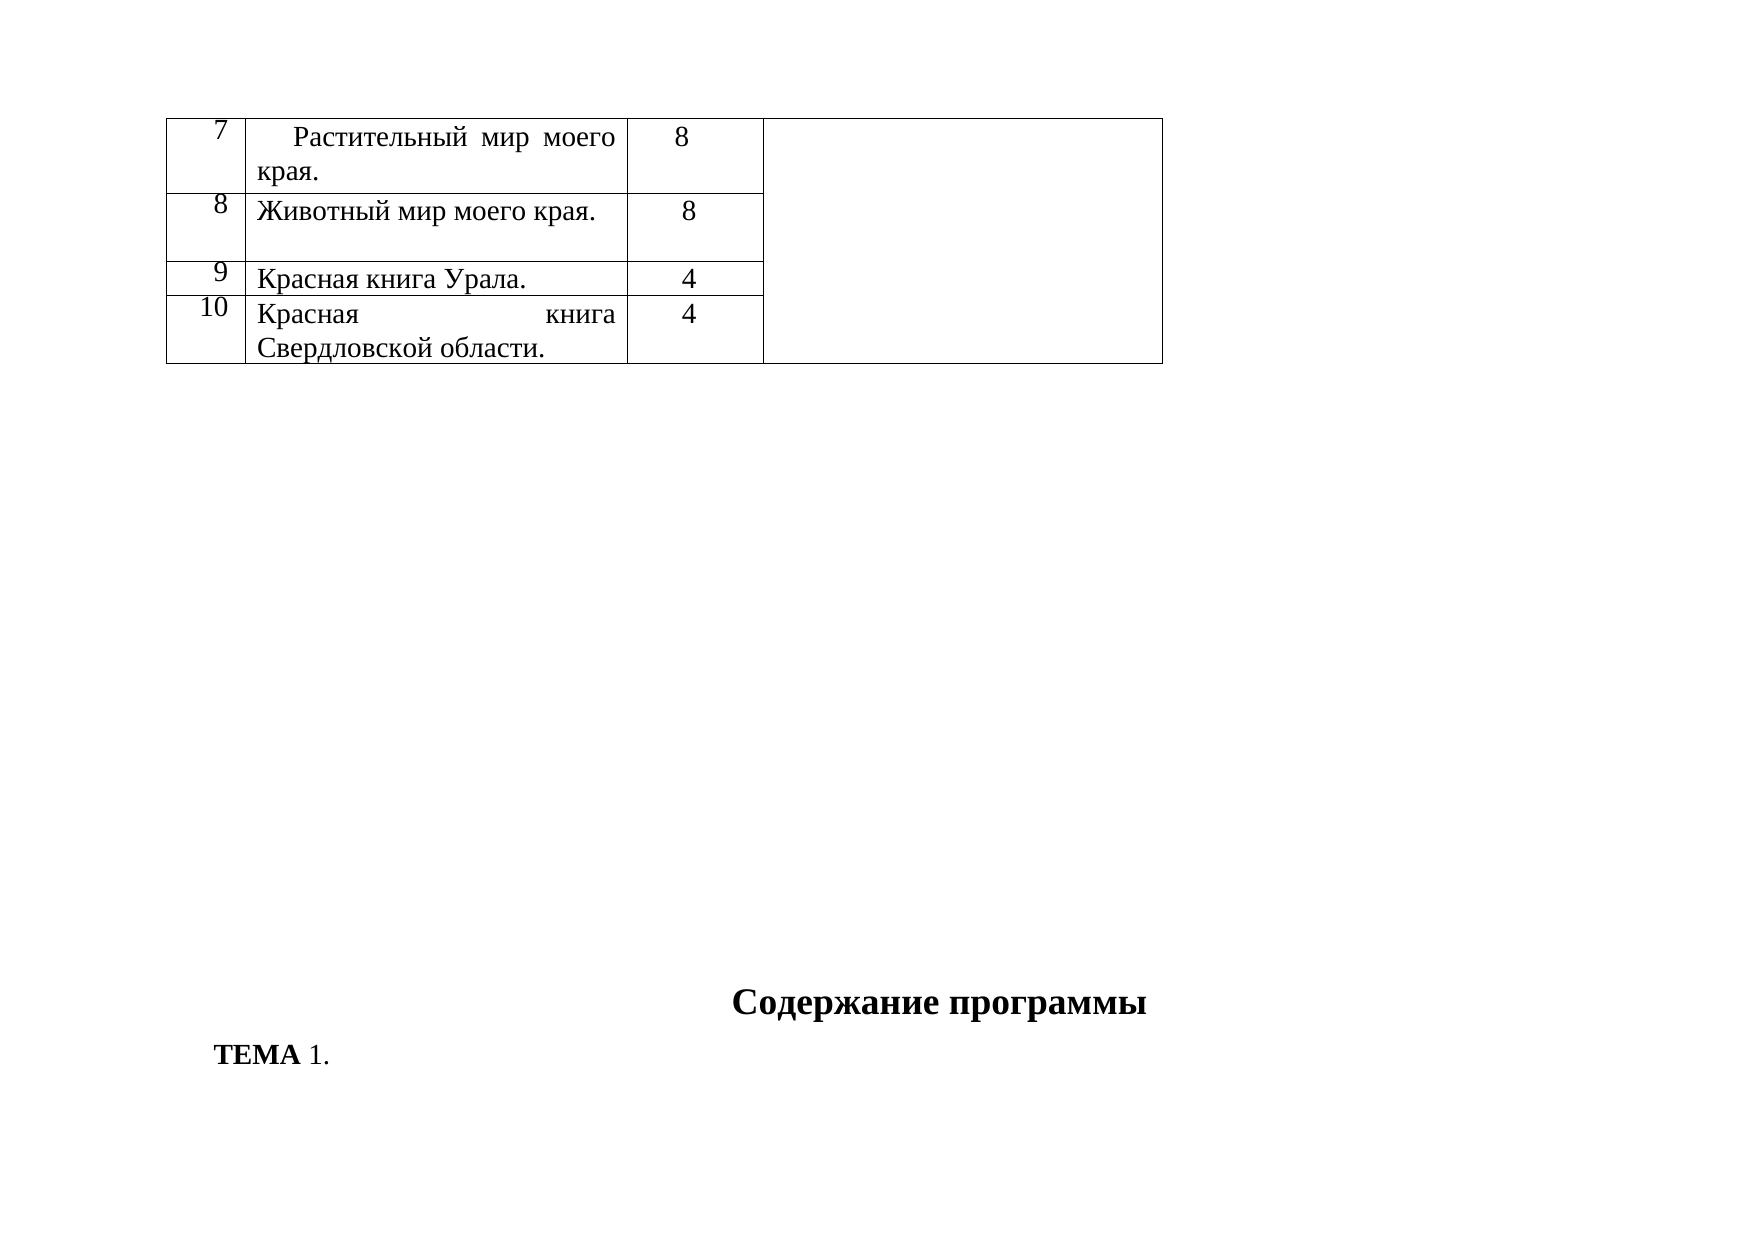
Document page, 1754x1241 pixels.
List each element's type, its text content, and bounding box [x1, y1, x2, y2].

table_cell 7 [167, 119, 245, 192]
table_cell 8 [628, 119, 763, 192]
table_cell 9 [167, 262, 245, 295]
table_cell 4 [628, 262, 763, 295]
table_cell Красная книга Свердловской области. [246, 296, 627, 363]
text ТЕМА 1. [177, 1044, 1665, 1069]
table_cell 8 [167, 194, 245, 261]
table_cell Растительный мир моего края. [246, 119, 627, 192]
table_cell 4 [628, 296, 763, 363]
table_cell Красная книга Урала. [246, 262, 627, 295]
table_cell Животный мир моего края. [246, 194, 627, 261]
text Содержание программы [177, 994, 1665, 1019]
table_cell 8 [628, 194, 763, 261]
table_cell 10 [167, 296, 245, 363]
